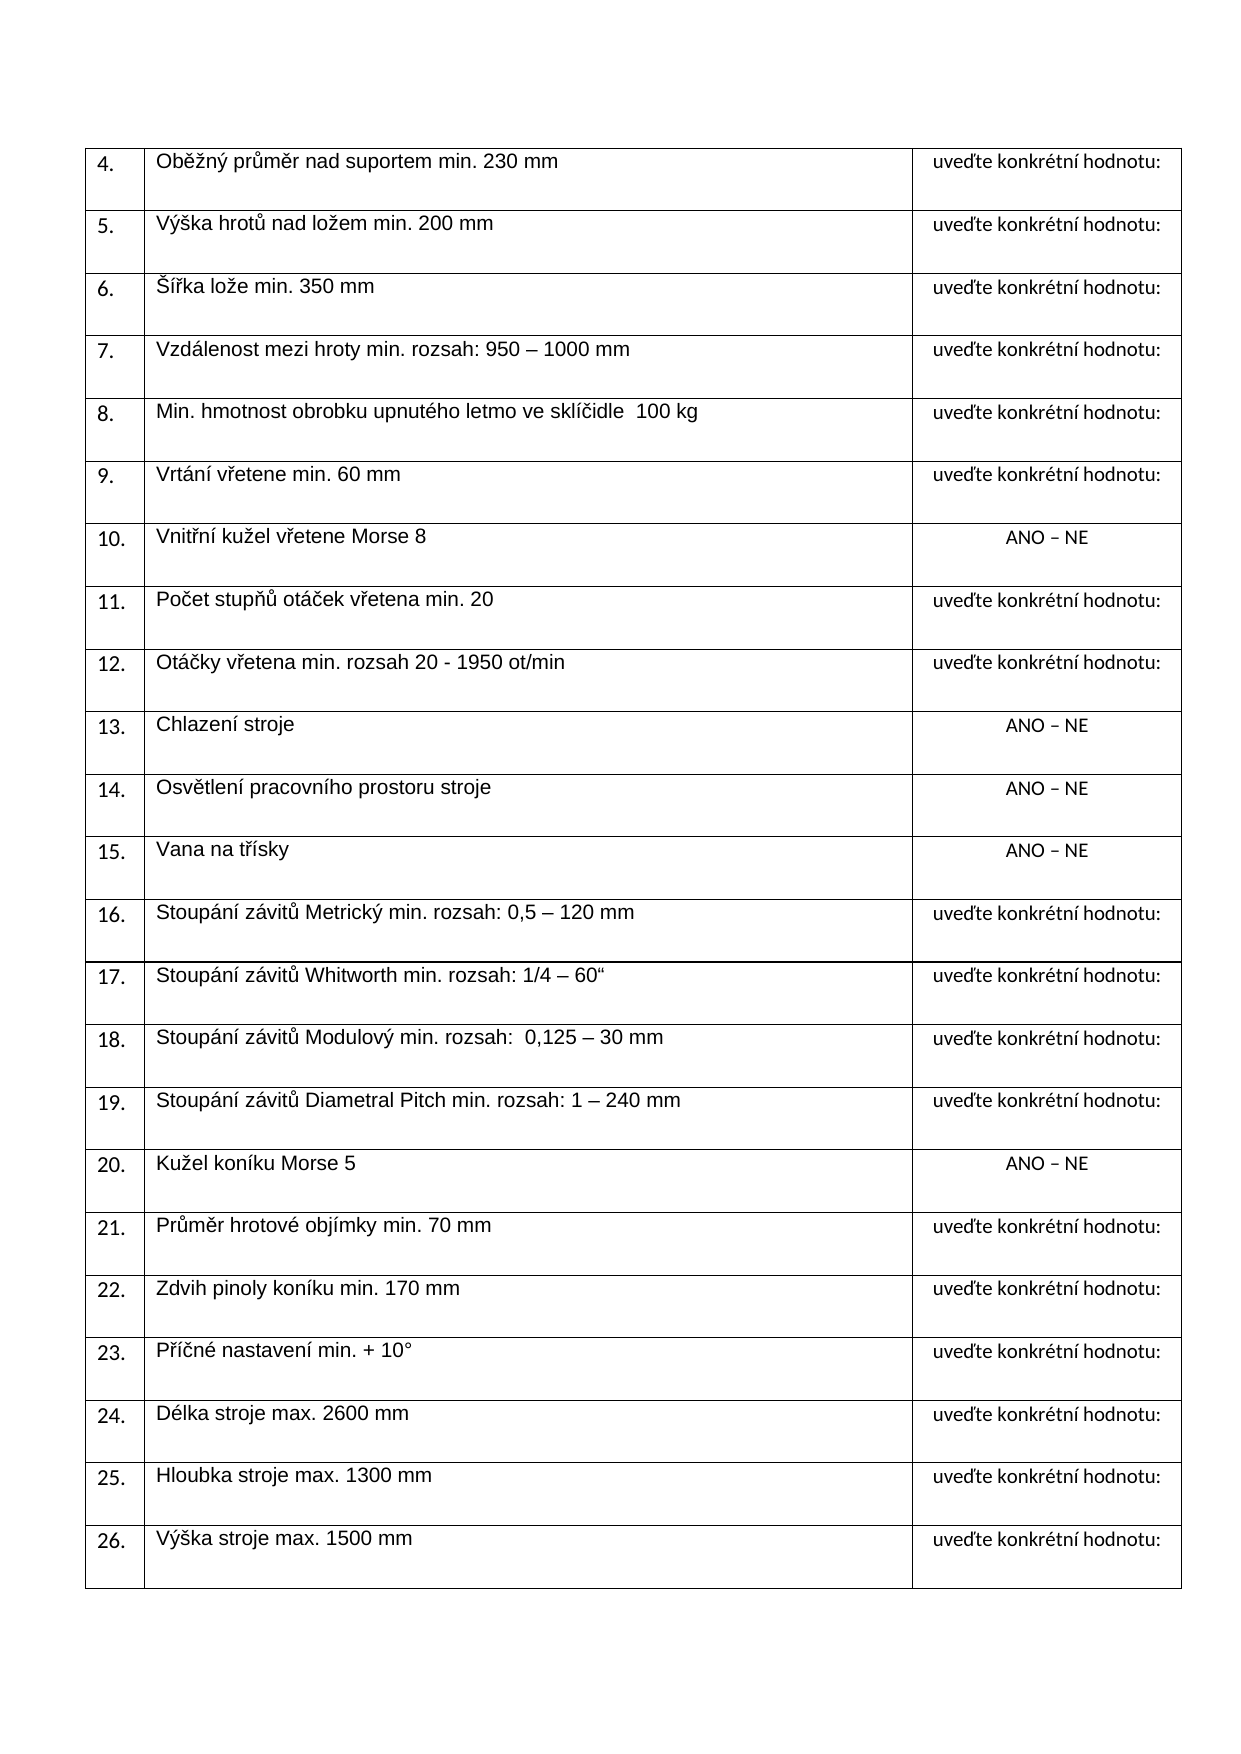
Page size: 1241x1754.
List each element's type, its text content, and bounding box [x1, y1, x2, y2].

table_cell 21. [86, 1213, 144, 1274]
table_cell 24. [86, 1401, 144, 1462]
table_cell 22. [86, 1276, 144, 1337]
table_cell 4. [86, 149, 144, 210]
table_cell uveďte konkrétní hodnotu: [913, 1338, 1181, 1400]
table_cell 10. [86, 524, 144, 586]
table_cell Vrtání vřetene min. 60 mm [145, 462, 912, 523]
table_cell Příčné nastavení min. + 10° [145, 1338, 912, 1400]
table_cell uveďte konkrétní hodnotu: [913, 650, 1181, 711]
table_cell 17. [86, 963, 144, 1024]
table_cell 19. [86, 1088, 144, 1149]
table_cell ANO – NE [913, 712, 1181, 774]
table_cell uveďte konkrétní hodnotu: [913, 1276, 1181, 1337]
table_cell uveďte konkrétní hodnotu: [913, 274, 1181, 335]
table_cell Osvětlení pracovního prostoru stroje [145, 775, 912, 836]
table_cell uveďte konkrétní hodnotu: [913, 1401, 1181, 1462]
table_cell uveďte konkrétní hodnotu: [913, 1088, 1181, 1149]
table_cell Stoupání závitů Metrický min. rozsah: 0,5 – 120 mm [145, 900, 912, 961]
table_cell 5. [86, 211, 144, 273]
table_cell 13. [86, 712, 144, 774]
table_cell 20. [86, 1150, 144, 1212]
table_cell Vana na třísky [145, 837, 912, 899]
table_cell uveďte konkrétní hodnotu: [913, 1463, 1181, 1525]
table_cell 25. [86, 1463, 144, 1525]
table_cell uveďte konkrétní hodnotu: [913, 336, 1181, 398]
table_cell Výška stroje max. 1500 mm [145, 1526, 912, 1587]
table_cell Min. hmotnost obrobku upnutého letmo ve sklíčidle 100 kg [145, 399, 912, 461]
table_cell Stoupání závitů Whitworth min. rozsah: 1/4 – 60“ [145, 963, 912, 1024]
table_cell 16. [86, 900, 144, 961]
table_cell Vnitřní kužel vřetene Morse 8 [145, 524, 912, 586]
table_cell uveďte konkrétní hodnotu: [913, 963, 1181, 1024]
table_cell uveďte konkrétní hodnotu: [913, 1213, 1181, 1274]
table_cell Stoupání závitů Modulový min. rozsah: 0,125 – 30 mm [145, 1025, 912, 1087]
table_cell Otáčky vřetena min. rozsah 20 - 1950 ot/min [145, 650, 912, 711]
table_cell uveďte konkrétní hodnotu: [913, 1025, 1181, 1087]
table_cell 6. [86, 274, 144, 335]
table_cell 15. [86, 837, 144, 899]
table_cell Chlazení stroje [145, 712, 912, 774]
table_cell Průměr hrotové objímky min. 70 mm [145, 1213, 912, 1274]
table_cell Stoupání závitů Diametral Pitch min. rozsah: 1 – 240 mm [145, 1088, 912, 1149]
table_cell 18. [86, 1025, 144, 1087]
table_cell ANO – NE [913, 837, 1181, 899]
table_cell 9. [86, 462, 144, 523]
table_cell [913, 149, 1181, 210]
table_cell Počet stupňů otáček vřetena min. 20 [145, 587, 912, 648]
table_cell ANO – NE [913, 524, 1181, 586]
table_cell Šířka lože min. 350 mm [145, 274, 912, 335]
table_cell Délka stroje max. 2600 mm [145, 1401, 912, 1462]
table_cell 7. [86, 336, 144, 398]
table_cell Kužel koníku Morse 5 [145, 1150, 912, 1212]
table_cell 23. [86, 1338, 144, 1400]
table_cell uveďte konkrétní hodnotu: [913, 462, 1181, 523]
table_cell 11. [86, 587, 144, 648]
table_cell uveďte konkrétní hodnotu: [913, 587, 1181, 648]
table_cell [913, 1526, 1181, 1587]
table_cell Zdvih pinoly koníku min. 170 mm [145, 1276, 912, 1337]
table_cell uveďte konkrétní hodnotu: [913, 900, 1181, 961]
table_cell uveďte konkrétní hodnotu: [913, 399, 1181, 461]
table_cell Oběžný průměr nad suportem min. 230 mm [145, 149, 912, 210]
table_cell 12. [86, 650, 144, 711]
table_cell ANO – NE [913, 1150, 1181, 1212]
table_cell Hloubka stroje max. 1300 mm [145, 1463, 912, 1525]
table_cell 26. [86, 1526, 144, 1587]
table_cell 8. [86, 399, 144, 461]
table_cell uveďte konkrétní hodnotu: [913, 211, 1181, 273]
table_cell Vzdálenost mezi hroty min. rozsah: 950 – 1000 mm [145, 336, 912, 398]
table_cell Výška hrotů nad ložem min. 200 mm [145, 211, 912, 273]
table_cell ANO – NE [913, 775, 1181, 836]
table_cell 14. [86, 775, 144, 836]
